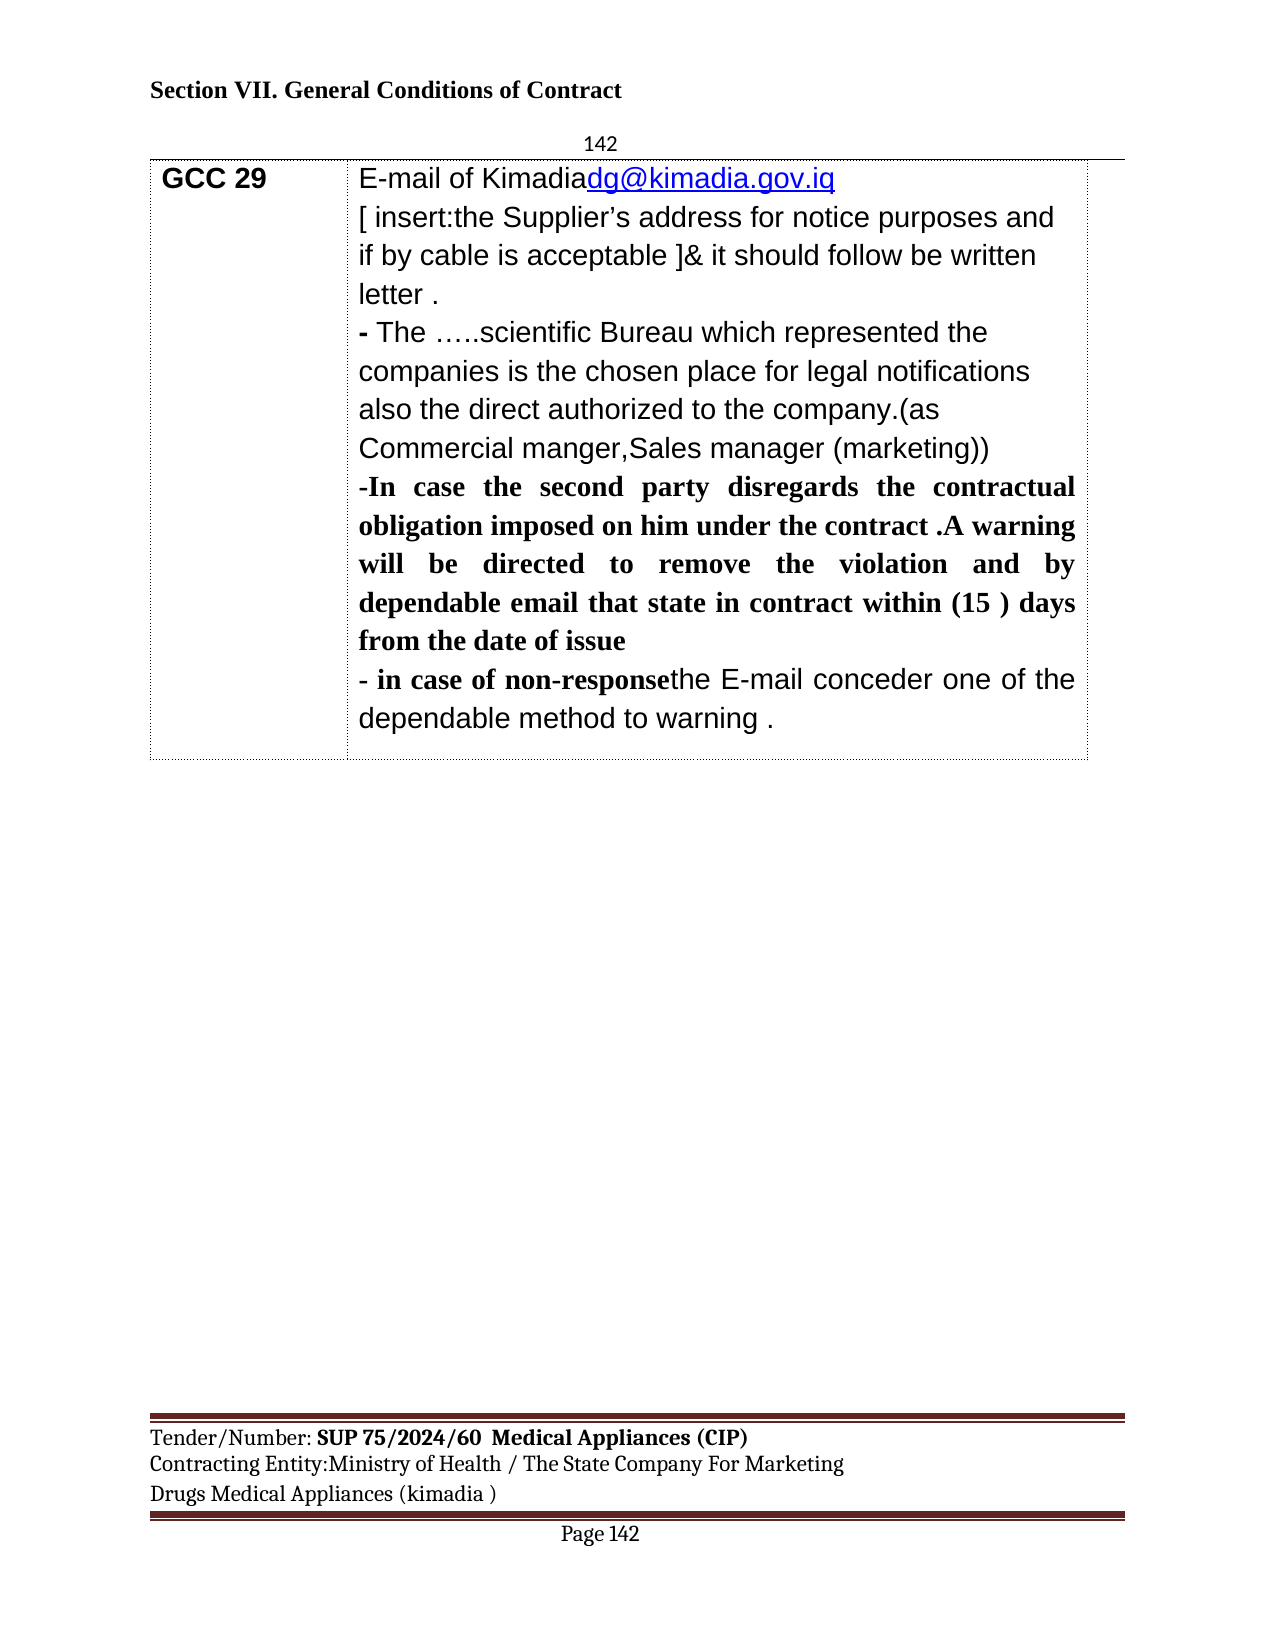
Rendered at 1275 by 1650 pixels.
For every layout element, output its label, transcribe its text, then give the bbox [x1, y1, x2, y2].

table_cell E-mail of Kimadiadg@kimadia.gov.iq [ insert:the Supplier’s address for notice purposes and if by cable is acceptable ]& it should follow be written letter . - The …..scientific Bureau which represented the companies is the chosen place for legal notifications also the direct authorized to the company.(as Commercial manger,Sales manager (marketing)) -In case the second party disregards the contractual obligation imposed on him under the contract .A warning will be directed to remove the violation and by dependable email that state in contract within (15 ) days from the date of issue - in case of non-responsethe E-mail conceder one of the dependable method to warning . [347, 160, 1088, 759]
table_cell GCC 29 [150, 160, 347, 759]
